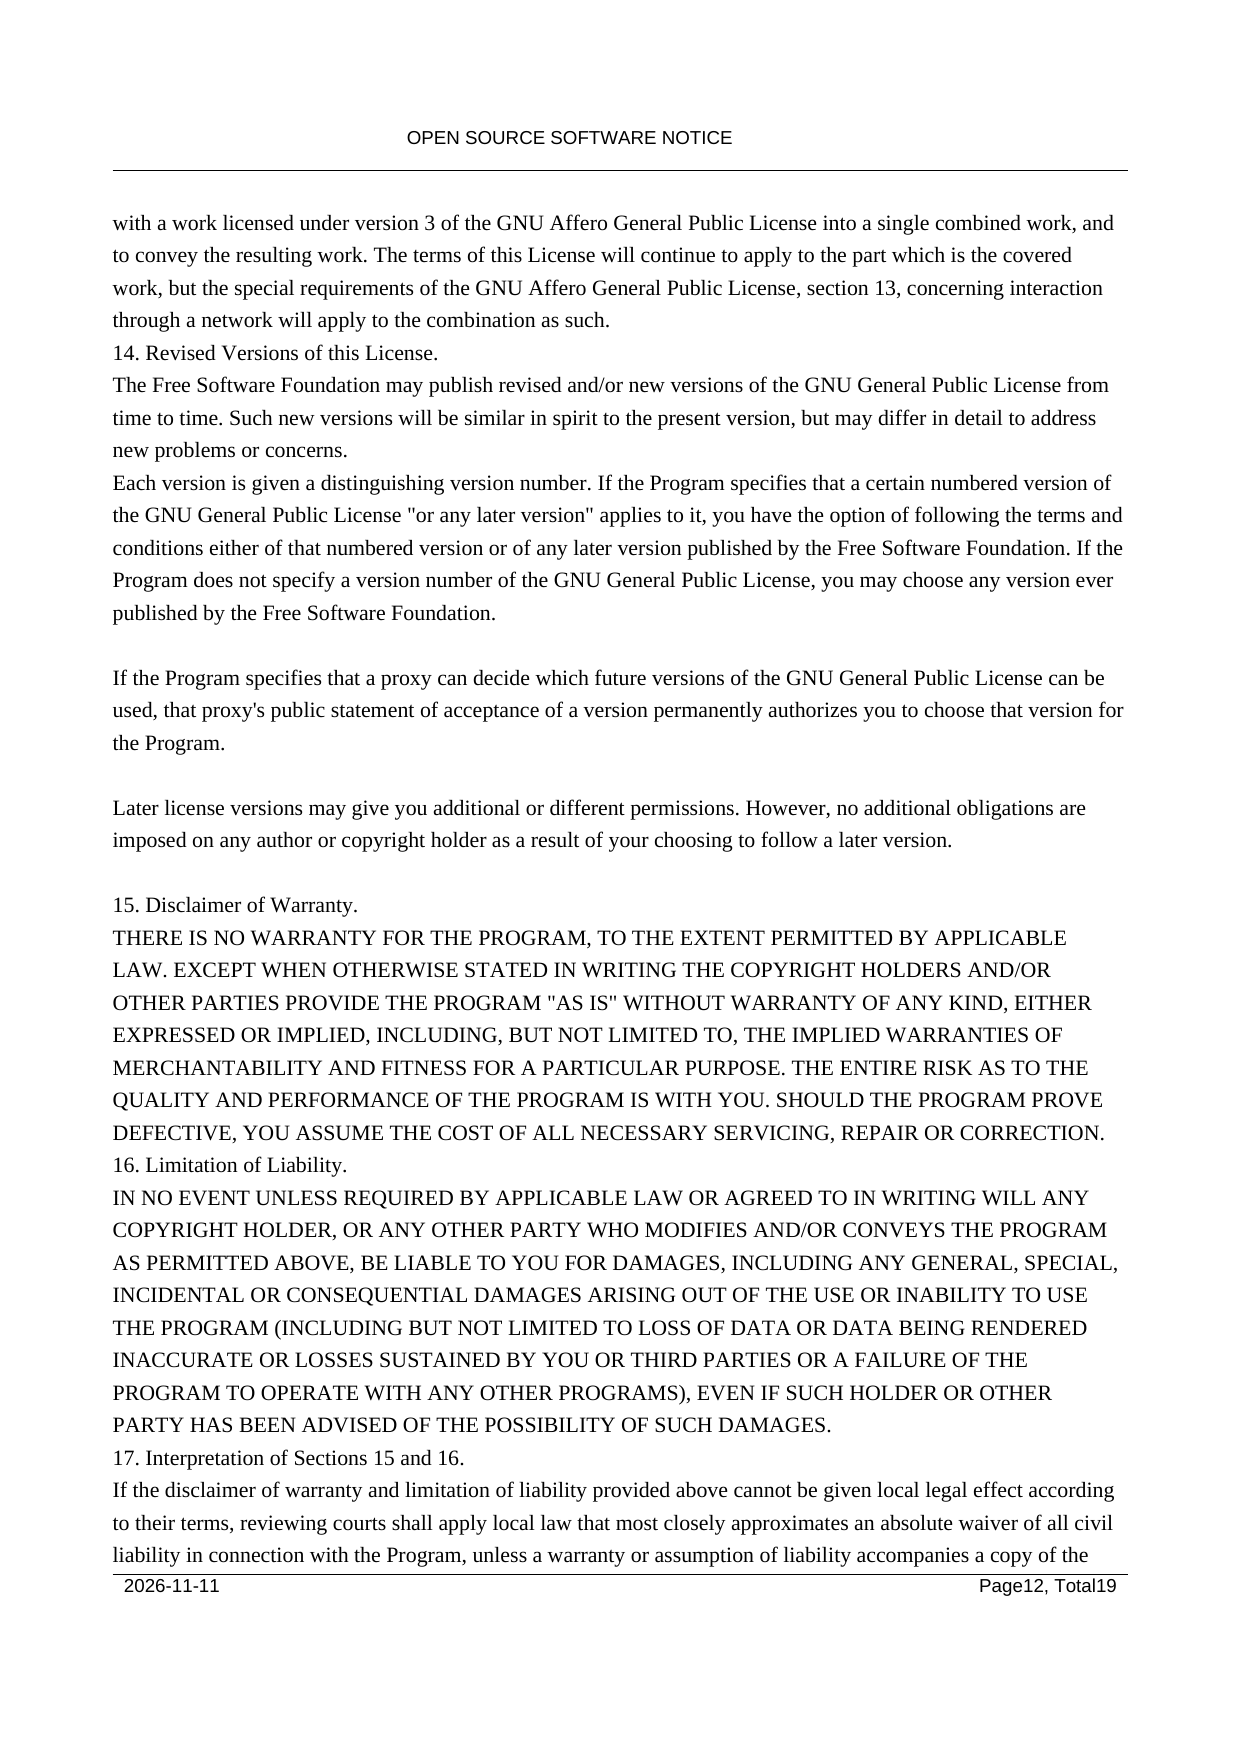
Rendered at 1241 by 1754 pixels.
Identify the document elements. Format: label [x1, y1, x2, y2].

text [112, 206, 1128, 1571]
